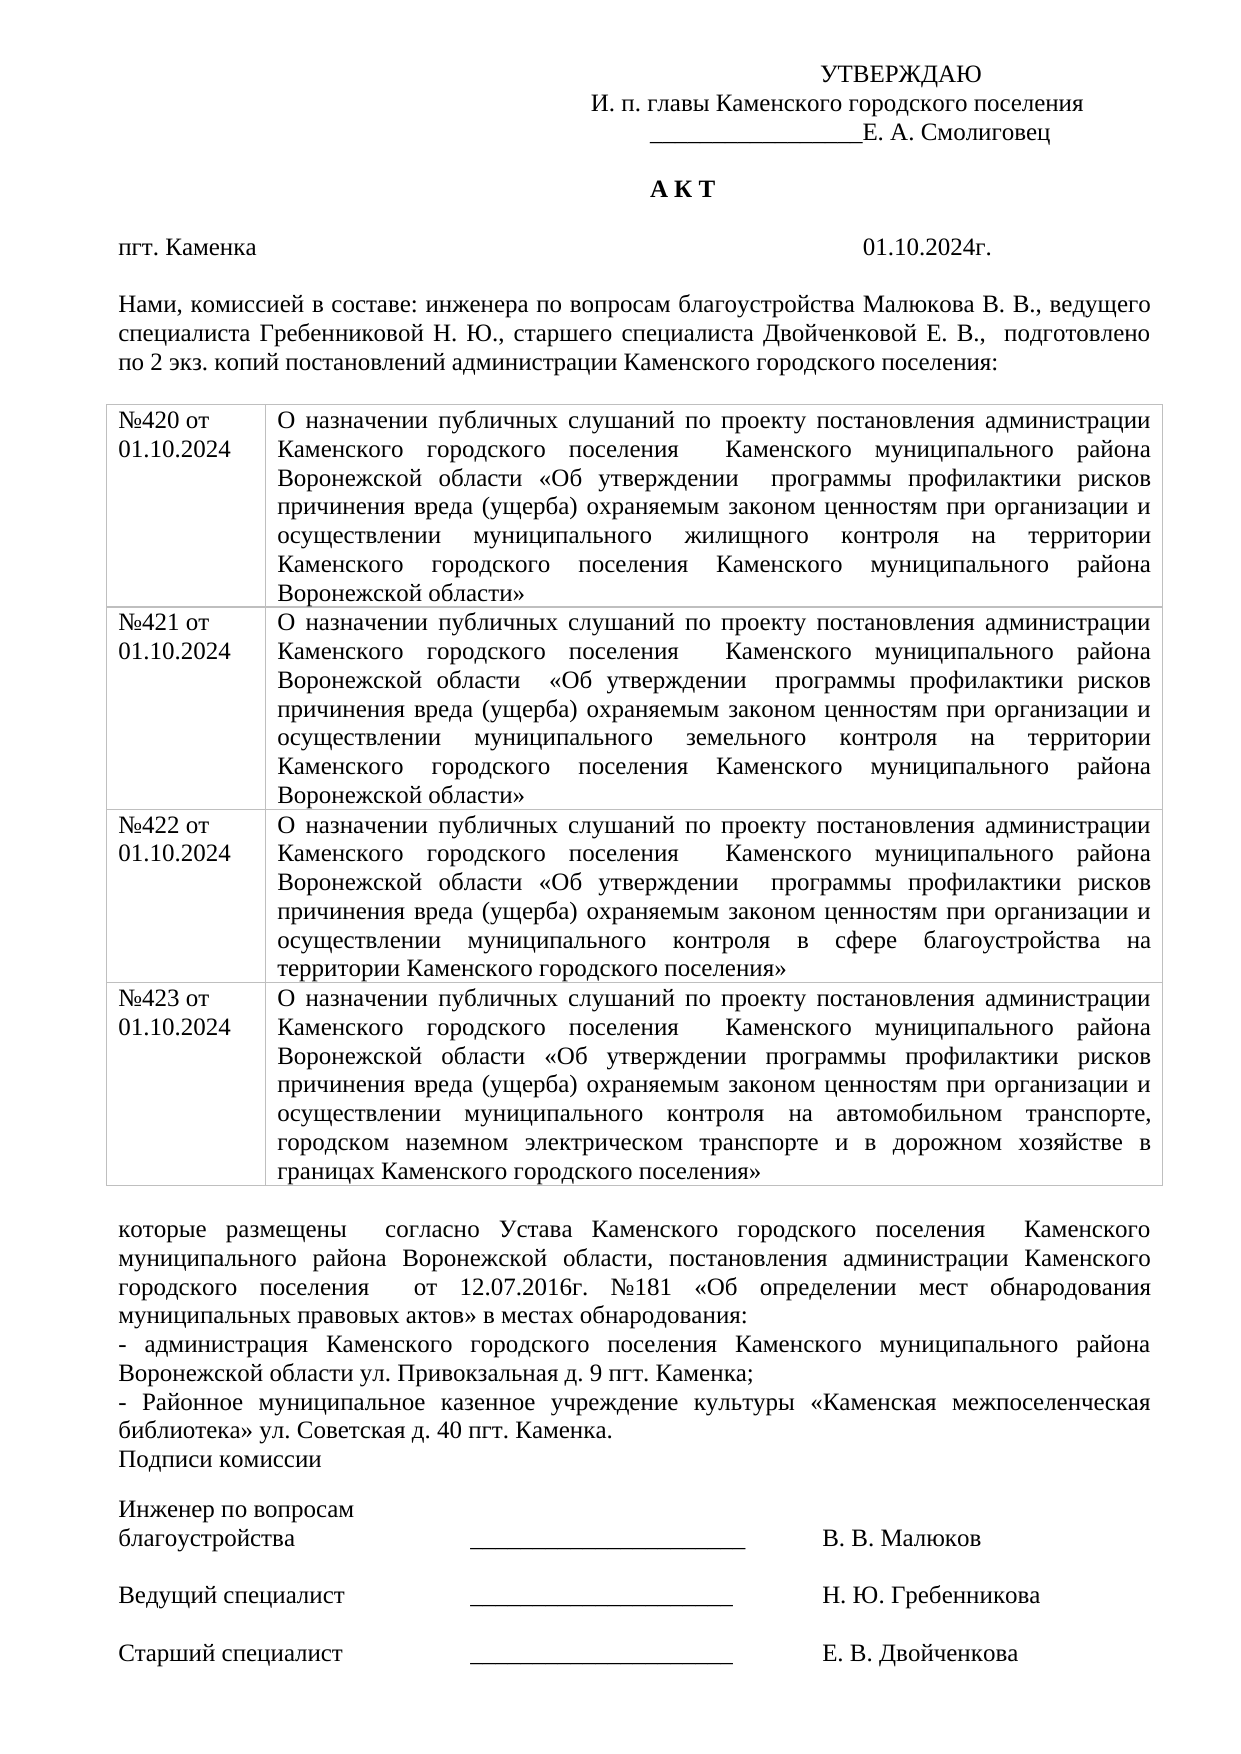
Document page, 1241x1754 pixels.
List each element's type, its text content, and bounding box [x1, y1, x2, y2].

table_cell №421 от 01.10.2024 [107, 608, 265, 809]
table_cell Старший специалист [107, 1638, 459, 1695]
table_header В. В. Малюков [811, 1494, 1163, 1551]
text - Районное муниципальное казенное учреждение культуры «Каменская межпоселенческая библиотека» ул. Советская д. 40 пгт. Каменка. [118, 1387, 1152, 1444]
table_cell Н. Ю. Гребенникова [811, 1551, 1163, 1638]
text _________________Е. А. Смолиговец [650, 117, 1152, 145]
table_cell О назначении публичных слушаний по проекту постановления администрации Каменского городского поселения Каменского муниципального района Воронежской области «Об утверждении программы профилактики рисков причинения вреда (ущерба) охраняемым законом ценностям при организации и осуществлении муниципального контроля в сфере благоустройства на территории Каменского городского поселения» [266, 810, 1162, 982]
text пгт. Каменка 01.10.2024г. [118, 232, 1152, 260]
text Нами, комиссией в составе: инженера по вопросам благоустройства Малюкова В. В., ведущего специалиста Гребенниковой Н. Ю., старшего специалиста Двойченковой Е. В., подготовлено по 2 экз. копий постановлений администрации Каменского городского поселения: [118, 289, 1152, 375]
table_cell О назначении публичных слушаний по проекту постановления администрации Каменского городского поселения Каменского муниципального района Воронежской области «Об утверждении программы профилактики рисков причинения вреда (ущерба) охраняемым законом ценностям при организации и осуществлении муниципального земельного контроля на территории Каменского городского поселения Каменского муниципального района Воронежской области» [266, 608, 1162, 809]
text И. п. главы Каменского городского поселения [591, 88, 1152, 117]
text которые размещены согласно Устава Каменского городского поселения Каменского муниципального района Воронежской области, постановления администрации Каменского городского поселения от 12.07.2016г. №181 «Об определении мест обнародования муниципальных правовых актов» в местах обнародования: [118, 1214, 1152, 1329]
text - администрация Каменского городского поселения Каменского муниципального района Воронежской области ул. Привокзальная д. 9 пгт. Каменка; [118, 1329, 1152, 1387]
table_cell _____________________ [459, 1638, 811, 1695]
text Подписи комиссии [118, 1444, 1152, 1473]
table_cell _____________________ [459, 1551, 811, 1638]
table_cell Ведущий специалист [107, 1551, 459, 1638]
table_header О назначении публичных слушаний по проекту постановления администрации Каменского городского поселения Каменского муниципального района Воронежской области «Об утверждении программы профилактики рисков причинения вреда (ущерба) охраняемым законом ценностям при организации и осуществлении муниципального жилищного контроля на территории Каменского городского поселения Каменского муниципального района Воронежской области» [266, 405, 1162, 606]
table_cell №422 от 01.10.2024 [107, 810, 265, 982]
table_cell О назначении публичных слушаний по проекту постановления администрации Каменского городского поселения Каменского муниципального района Воронежской области «Об утверждении программы профилактики рисков причинения вреда (ущерба) охраняемым законом ценностям при организации и осуществлении муниципального контроля на автомобильном транспорте, городском наземном электрическом транспорте и в дорожном хозяйстве в границах Каменского городского поселения» [266, 983, 1162, 1184]
table_cell Е. В. Двойченкова [811, 1638, 1163, 1695]
text А К Т [650, 174, 1152, 203]
text УТВЕРЖДАЮ [650, 59, 1152, 88]
table_header №420 от 01.10.2024 [107, 405, 265, 606]
table_cell №423 от 01.10.2024 [107, 983, 265, 1184]
table_header ______________________ [459, 1494, 811, 1551]
table_header Инженер по вопросам благоустройства [107, 1494, 459, 1551]
